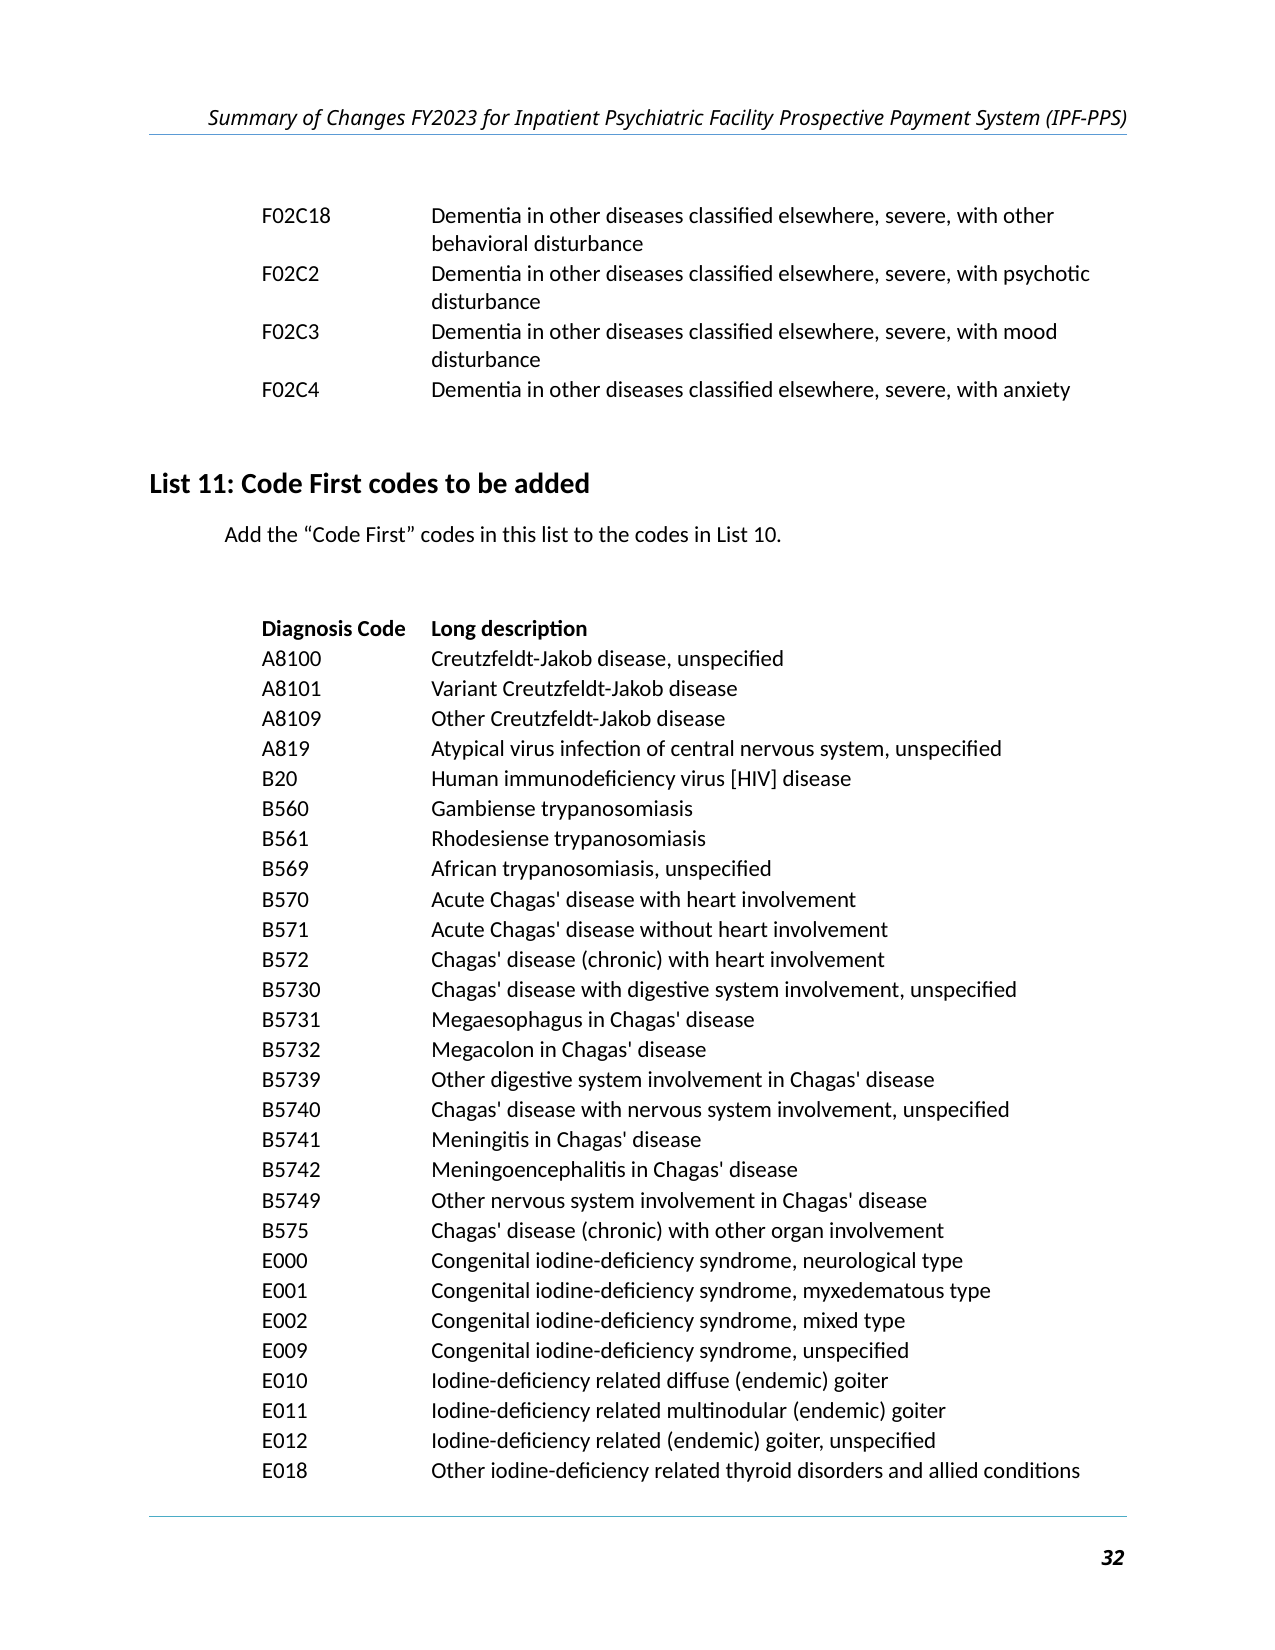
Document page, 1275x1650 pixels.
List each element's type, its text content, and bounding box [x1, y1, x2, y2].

list F02C3 Dementia in other diseases classified elsewhere, severe, with mood disturbance [262, 317, 1127, 373]
list B5732 Megacolon in Chagas' disease [262, 1035, 1127, 1063]
list A8101 Variant Creutzfeldt-Jakob disease [262, 674, 1127, 702]
list B5739 Other digestive system involvement in Chagas' disease [262, 1065, 1127, 1093]
list F02C18 Dementia in other diseases classified elsewhere, severe, with other behavioral disturbance [262, 201, 1127, 257]
list B569 African trypanosomiasis, unspecified [262, 854, 1127, 883]
list A8100 Creutzfeldt-Jakob disease, unspecified [262, 644, 1127, 672]
list A8109 Other Creutzfeldt-Jakob disease [262, 704, 1127, 732]
list E009 Congenital iodine-deficiency syndrome, unspecified [262, 1336, 1127, 1364]
list B5731 Megaesophagus in Chagas' disease [262, 1005, 1127, 1033]
list B561 Rhodesiense trypanosomiasis [262, 824, 1127, 852]
list B571 Acute Chagas' disease without heart involvement [262, 915, 1127, 943]
subtitle List 11: Code First codes to be added [149, 466, 1127, 501]
list B5749 Other nervous system involvement in Chagas' disease [262, 1186, 1127, 1214]
list Diagnosis Code Long description [262, 614, 1127, 642]
list E002 Congenital iodine-deficiency syndrome, mixed type [262, 1306, 1127, 1334]
list B575 Chagas' disease (chronic) with other organ involvement [262, 1216, 1127, 1244]
list F02C2 Dementia in other diseases classified elsewhere, severe, with psychotic disturbance [262, 259, 1127, 315]
list B5741 Meningitis in Chagas' disease [262, 1126, 1127, 1153]
text Add the “Code First” codes in this list to the codes in List 10. [224, 520, 1127, 548]
list E011 Iodine-deficiency related multinodular (endemic) goiter [262, 1396, 1127, 1424]
list A819 Atypical virus infection of central nervous system, unspecified [262, 734, 1127, 762]
list E012 Iodine-deficiency related (endemic) goiter, unspecified [262, 1427, 1127, 1454]
list E001 Congenital iodine-deficiency syndrome, myxedematous type [262, 1276, 1127, 1304]
list B5742 Meningoencephalitis in Chagas' disease [262, 1156, 1127, 1184]
list F02C4 Dementia in other diseases classified elsewhere, severe, with anxiety [262, 375, 1127, 403]
list B5740 Chagas' disease with nervous system involvement, unspecified [262, 1095, 1127, 1123]
list E010 Iodine-deficiency related diffuse (endemic) goiter [262, 1366, 1127, 1394]
list B560 Gambiense trypanosomiasis [262, 794, 1127, 822]
list E018 Other iodine-deficiency related thyroid disorders and allied conditions [262, 1457, 1127, 1485]
list B572 Chagas' disease (chronic) with heart involvement [262, 945, 1127, 973]
list B5730 Chagas' disease with digestive system involvement, unspecified [262, 975, 1127, 1003]
list B570 Acute Chagas' disease with heart involvement [262, 885, 1127, 913]
list B20 Human immunodeficiency virus [HIV] disease [262, 764, 1127, 792]
list E000 Congenital iodine-deficiency syndrome, neurological type [262, 1246, 1127, 1274]
